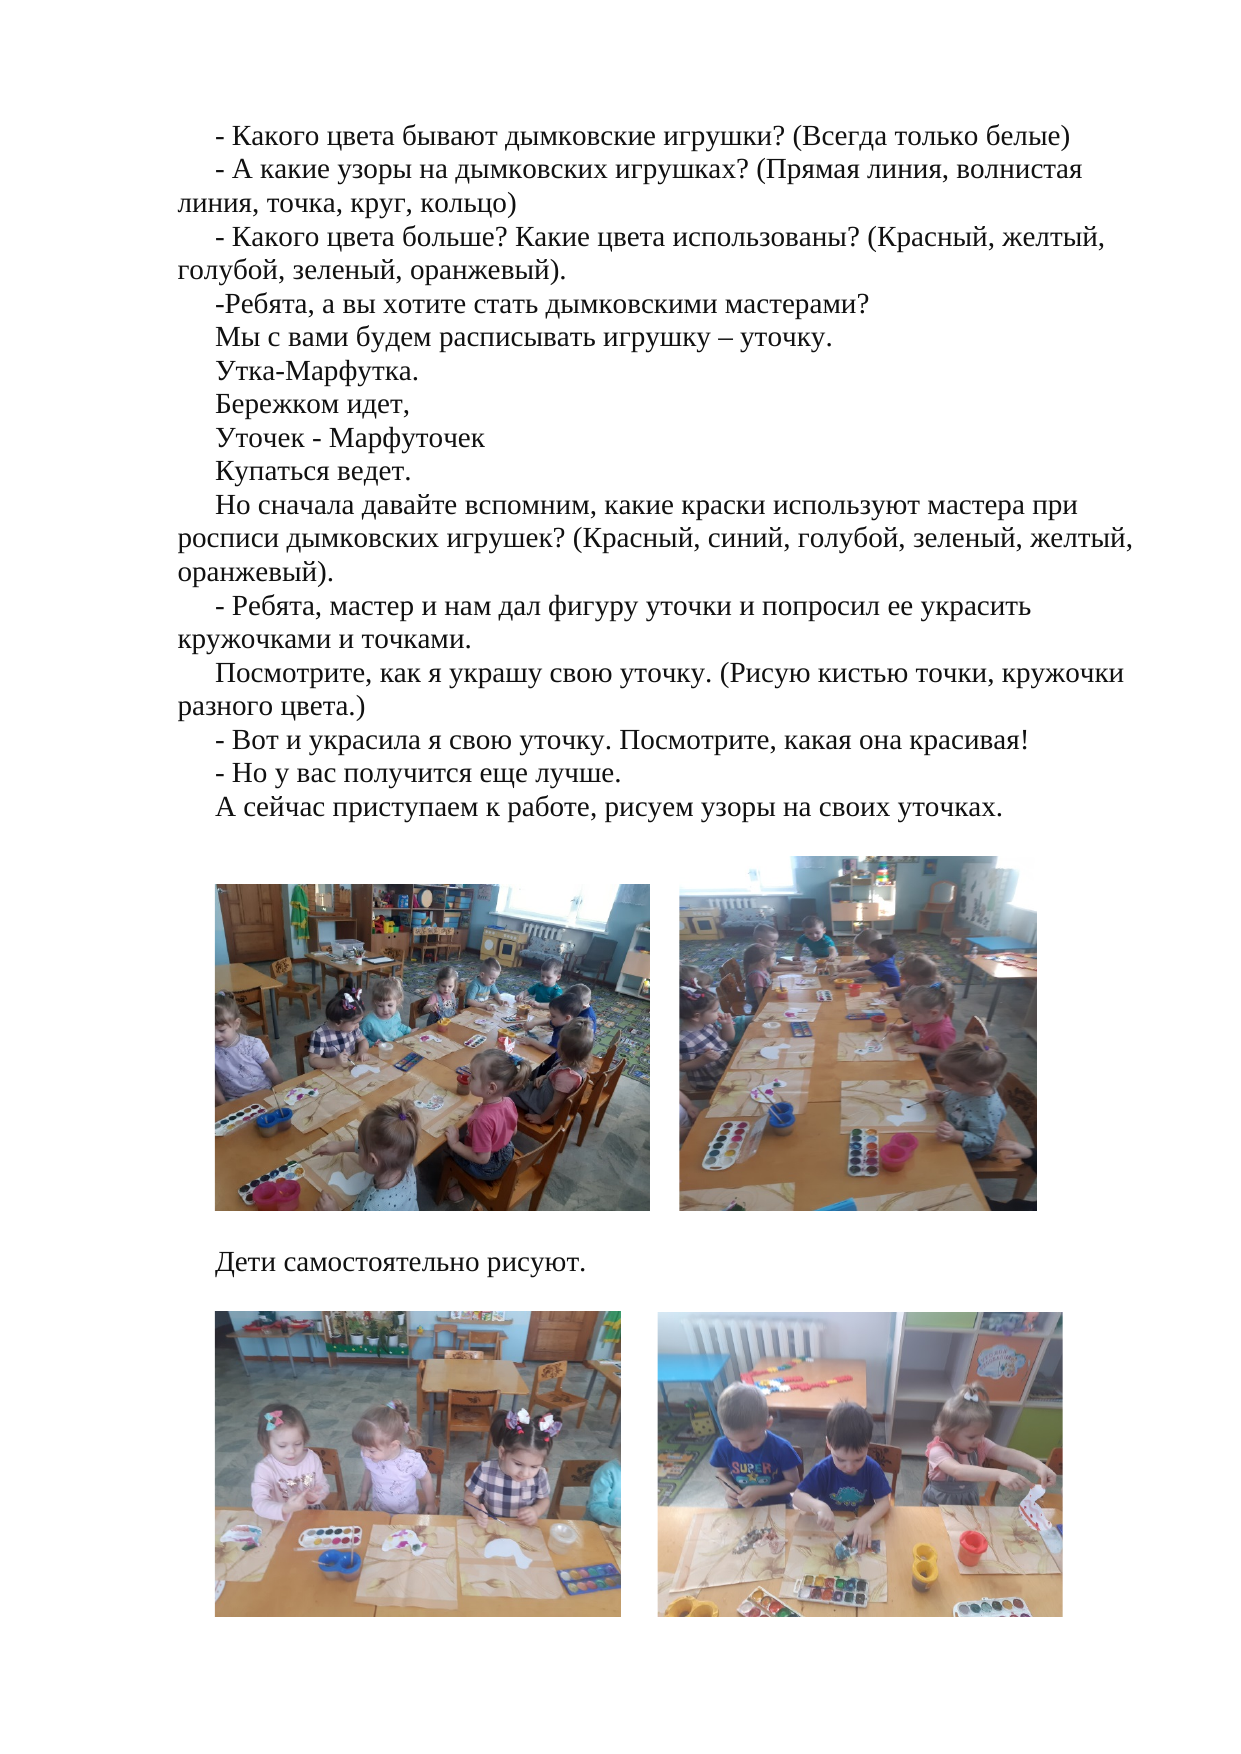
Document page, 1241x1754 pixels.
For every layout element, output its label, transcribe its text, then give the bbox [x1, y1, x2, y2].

text Но сначала давайте вспомним, какие краски используют мастера при росписи дымковских игрушек? (Красный, синий, голубой, зеленый, желтый, оранжевый). [177, 487, 1152, 588]
text Утка-Марфутка. [177, 353, 1152, 386]
picture [214, 1311, 621, 1617]
text Купаться ведет. [177, 453, 1152, 487]
text -Ребята, а вы хотите стать дымковскими мастерами? [177, 286, 1152, 319]
picture [214, 884, 650, 1211]
picture [657, 1312, 1063, 1617]
text - Какого цвета больше? Какие цвета использованы? (Красный, желтый, голубой, зеленый, оранжевый). [177, 219, 1152, 286]
text Дети самостоятельно рисуют. [177, 1244, 1152, 1278]
text Уточек - Марфуточек [177, 420, 1152, 453]
text - Вот и украсила я свою уточку. Посмотрите, какая она красивая! [177, 722, 1152, 755]
picture [679, 856, 1037, 1211]
text - Ребята, мастер и нам дал фигуру уточки и попросил ее украсить кружочками и точками. [177, 588, 1152, 655]
text А сейчас приступаем к работе, рисуем узоры на своих уточках. [177, 789, 1152, 822]
text Мы с вами будем расписывать игрушку – уточку. [177, 319, 1152, 353]
text Посмотрите, как я украшу свою уточку. (Рисую кистью точки, кружочки разного цвета.) [177, 655, 1152, 722]
text - Но у вас получится еще лучше. [177, 755, 1152, 789]
text Бережком идет, [177, 386, 1152, 420]
text - А какие узоры на дымковских игрушках? (Прямая линия, волнистая линия, точка, круг, кольцо) [177, 152, 1152, 219]
text - Какого цвета бывают дымковские игрушки? (Всегда только белые) [177, 118, 1152, 152]
